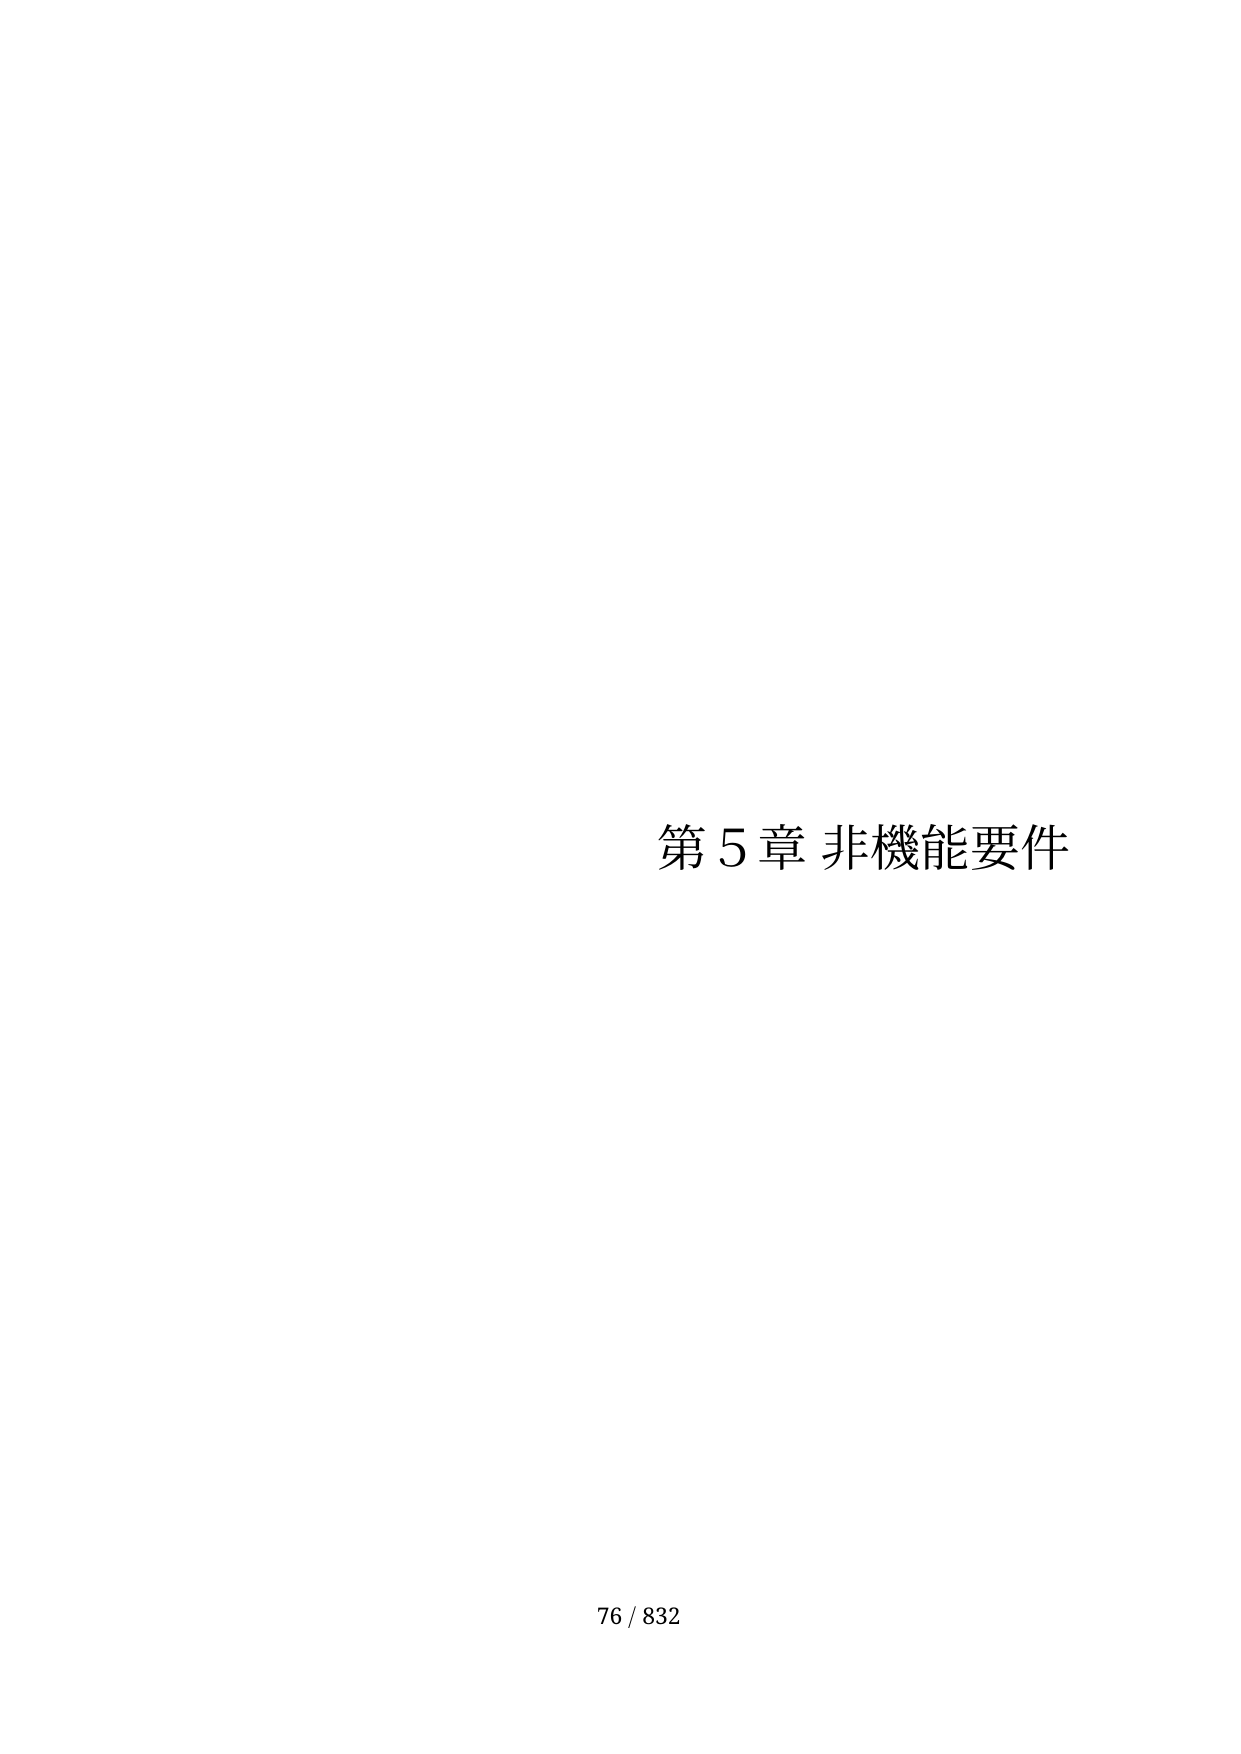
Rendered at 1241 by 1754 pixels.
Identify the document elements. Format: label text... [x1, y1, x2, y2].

subtitle 非機能要件 [171, 809, 1069, 881]
